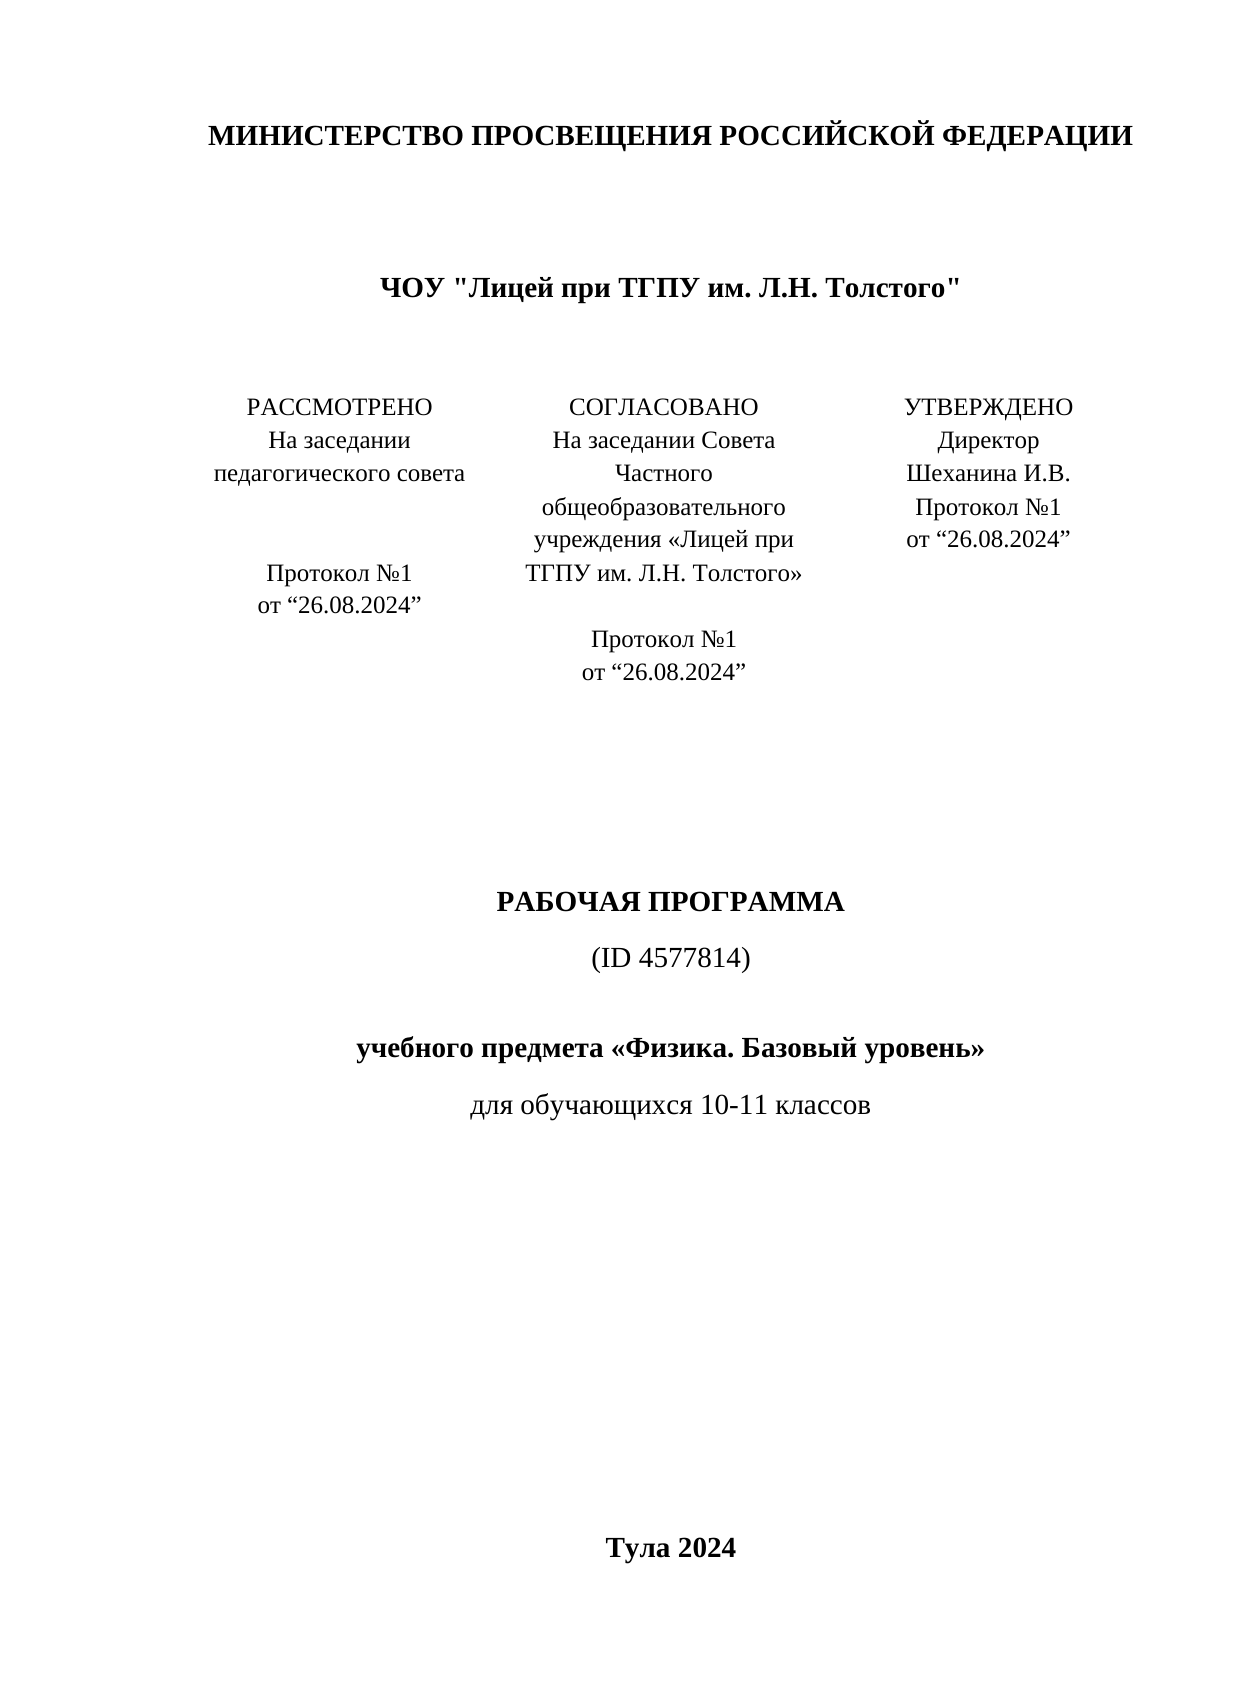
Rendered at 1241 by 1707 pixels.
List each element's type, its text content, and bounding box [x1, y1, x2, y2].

text РАБОЧАЯ ПРОГРАММА [190, 884, 1152, 917]
text ЧОУ "Лицей при ТГПУ им. Л.Н. Толстого" [190, 270, 1152, 304]
table_header УТВЕРЖДЕНО Директор Шеханина И.В. Протокол №1 от “26.08.2024” [826, 360, 1151, 723]
text (ID 4577814) [190, 941, 1152, 974]
text для обучающихся 10-11 классов [190, 1087, 1152, 1120]
table_header РАССМОТРЕНО На заседании педагогического совета Протокол №1 от “26.08.2024” [177, 360, 502, 723]
text МИНИСТЕРСТВО ПРОСВЕЩЕНИЯ РОССИЙСКОЙ ФЕДЕРАЦИИ [190, 118, 1152, 152]
table_header СОГЛАСОВАНО На заседании Совета Частного общеобразовательного учреждения «Лицей при ТГПУ им. Л.Н. Толстого» Протокол №1 от “26.08.2024” [502, 360, 826, 723]
text учебного предмета «Физика. Базовый уровень» [190, 1030, 1152, 1063]
text Тула 2024 [190, 1530, 1152, 1563]
